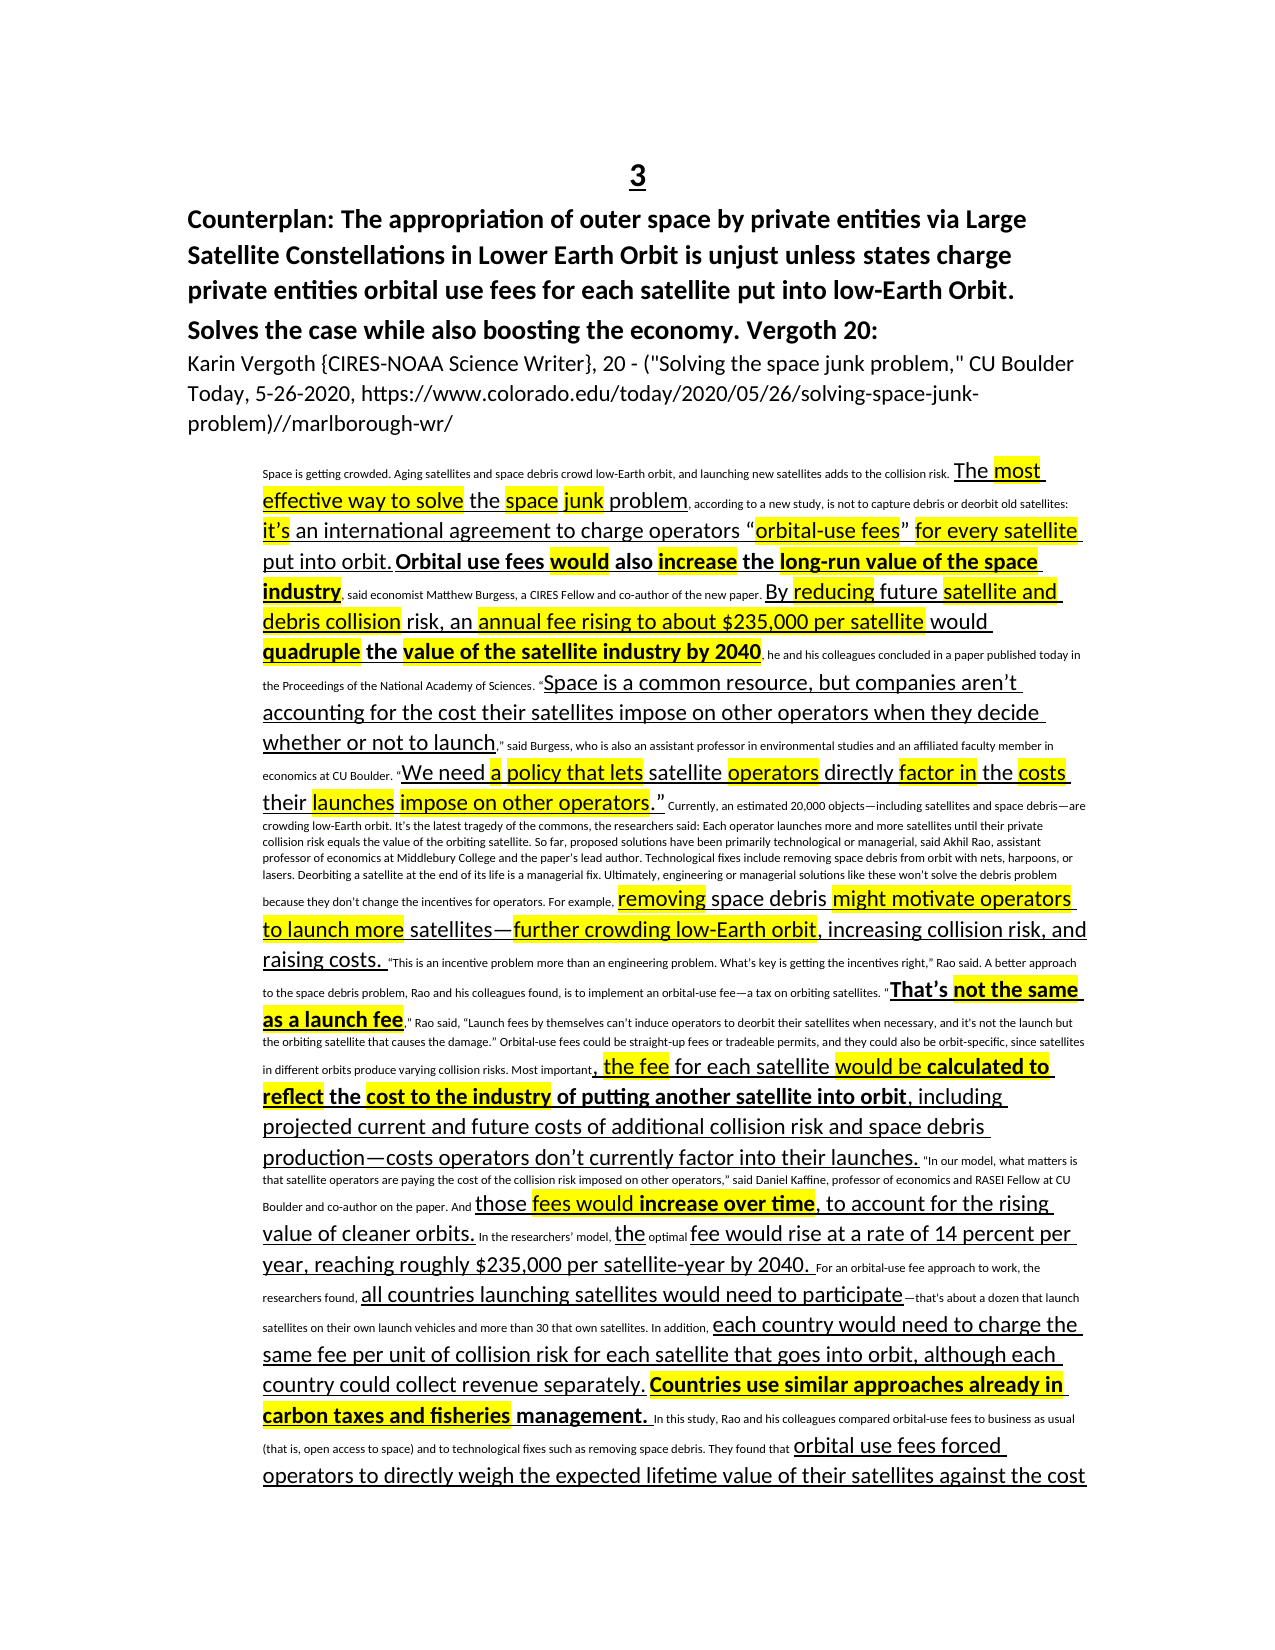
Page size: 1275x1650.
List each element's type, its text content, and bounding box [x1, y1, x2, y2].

text Karin Vergoth {CIRES-NOAA Science Writer}, 20 - ("Solving the space junk problem," CU Boulder Today, 5-26-2020, https://www.colorado.edu/today/2020/05/26/solving-space-junk-problem)//marlborough-wr/ [187, 349, 1087, 437]
subtitle Counterplan: The appropriation of outer space by private entities via Large Satellite Constellations in Lower Earth Orbit is unjust unless states charge private entities orbital use fees for each satellite put into low-Earth Orbit. [187, 202, 1087, 307]
subtitle Solves the case while also boosting the economy. Vergoth 20: [187, 313, 1087, 346]
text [262, 940, 1087, 1485]
subtitle 3 [187, 154, 1087, 195]
